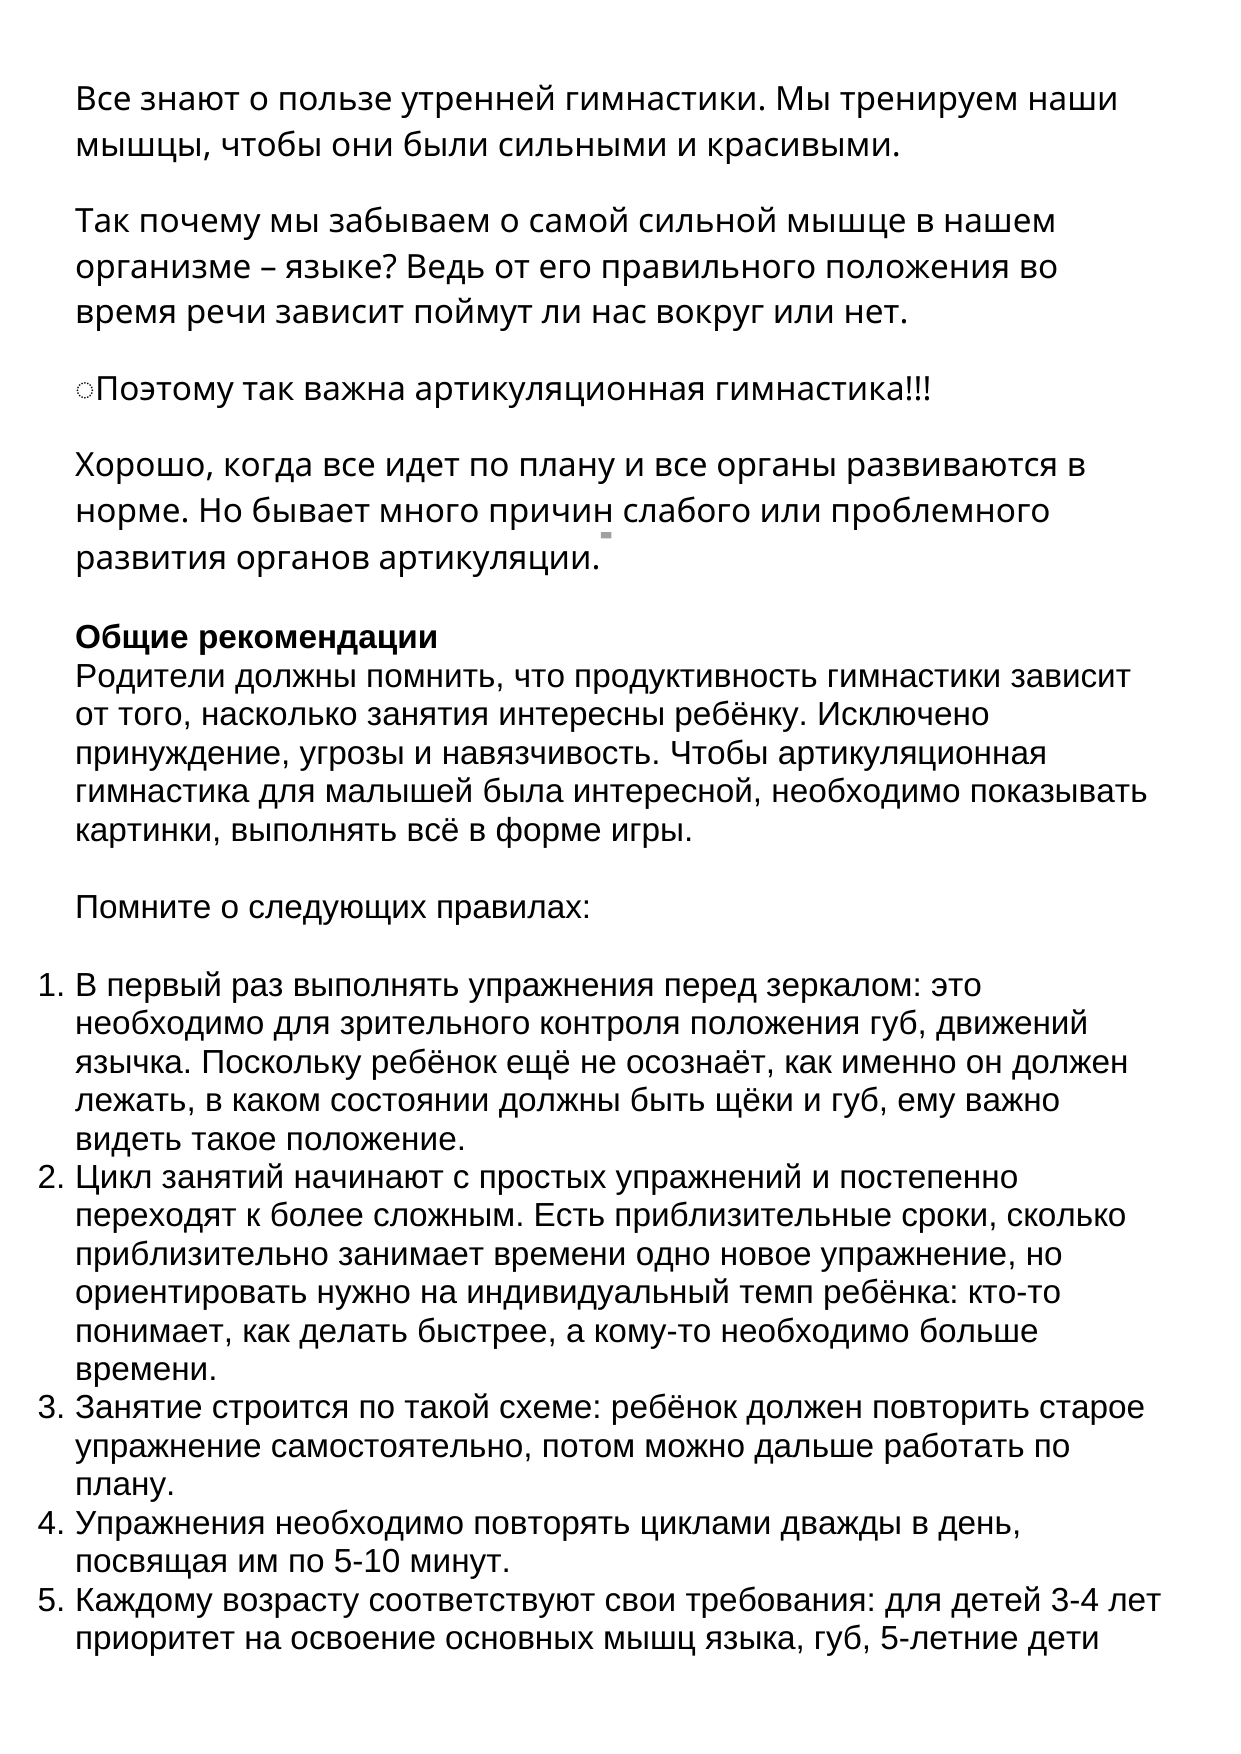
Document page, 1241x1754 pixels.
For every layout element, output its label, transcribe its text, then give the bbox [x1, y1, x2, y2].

subtitle Общие рекомендации [75, 611, 1165, 656]
list Цикл занятий начинают с простых упражнений и постепенно переходят к более сложным. Есть приблизительные сроки, сколько приблизительно занимает времени одно новое упражнение, но ориентировать нужно на индивидуальный темп ребёнка: кто-то понимает, как делать быстрее, а кому-то необходимо больше времени. [37, 1157, 1165, 1388]
text Родители должны помнить, что продуктивность гимнастики зависит от того, насколько занятия интересны ребёнку. Исключено принуждение, угрозы и навязчивость. Чтобы артикуляционная гимнастика для малышей была интересной, необходимо показывать картинки, выполнять всё в форме игры. [75, 656, 1165, 848]
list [37, 1580, 1165, 1657]
list Упражнения необходимо повторять циклами дважды в день, посвящая им по 5-10 минут. [37, 1503, 1165, 1580]
text Так почему мы забываем о самой сильной мышце в нашем организме – языке? Ведь от его правильного положения во время речи зависит поймут ли нас вокруг или нет. [75, 197, 1165, 333]
text Хорошо, когда все идет по плану и все органы развиваются в норме. Но бывает много причин слабого или проблемного развития органов артикуляции. [75, 441, 1165, 579]
text Все знают о пользе утренней гимнастики. Мы тренируем наши мышцы, чтобы они были сильными и красивыми. [75, 75, 1165, 166]
text ️Поэтому так важна артикуляционная гимнастика!!!️ [75, 364, 1165, 410]
list В первый раз выполнять упражнения перед зеркалом: это необходимо для зрительного контроля положения губ, движений язычка. Поскольку ребёнок ещё не осознаёт, как именно он должен лежать, в каком состоянии должны быть щёки и губ, ему важно видеть такое положение. [37, 965, 1165, 1157]
text Помните о следующих правилах: [75, 887, 1165, 926]
list Занятие строится по такой схеме: ребёнок должен повторить старое упражнение самостоятельно, потом можно дальше работать по плану. [37, 1388, 1165, 1503]
